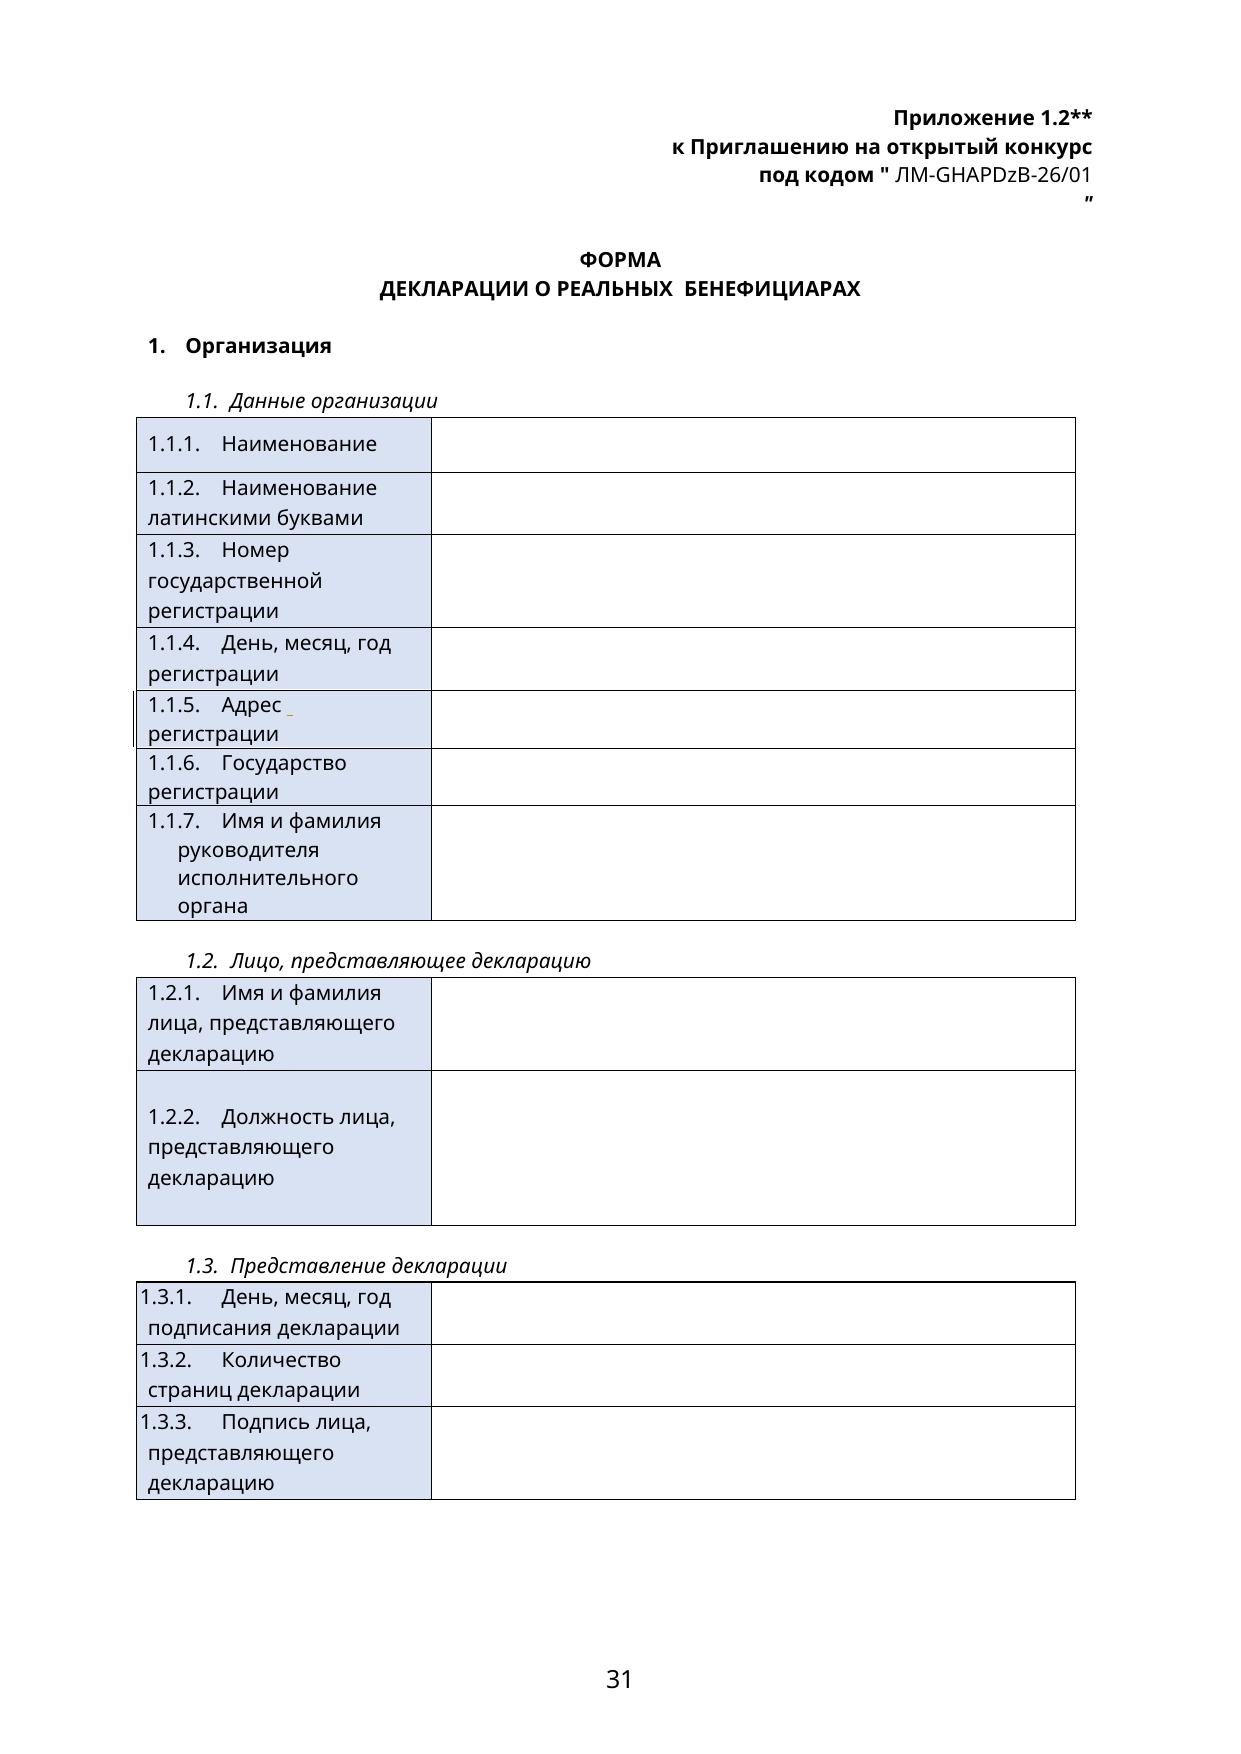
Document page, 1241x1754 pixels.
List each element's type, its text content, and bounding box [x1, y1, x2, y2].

text ФОРМА [148, 246, 1092, 274]
table_cell Государство регистрации [137, 749, 431, 805]
list Представление декларации [185, 1251, 1092, 1279]
text Приложение 1.2** [148, 103, 1092, 132]
table_header Наименование [137, 418, 431, 472]
table_header День, месяц, год подписания декларации [137, 1283, 431, 1344]
table_cell Должность лица, представляющего декларацию [137, 1071, 431, 1225]
list Лицо, представляющее декларацию [185, 946, 1092, 974]
table_header Имя и фамилия лица, представляющего декларацию [137, 978, 431, 1070]
text ДЕКЛАРАЦИИ О РЕАЛЬНЫХ БЕНЕФИЦИАРАХ [148, 274, 1092, 302]
table_header [432, 978, 1075, 1070]
table_cell [432, 806, 1075, 920]
text к Приглашению на открытый конкурс [148, 132, 1092, 160]
table_cell [432, 749, 1075, 805]
subtitle " [148, 189, 1092, 217]
table_header [432, 1283, 1075, 1344]
table_cell Количество страниц декларации [137, 1345, 431, 1406]
list Данные организации [185, 387, 1092, 415]
table_header [432, 418, 1075, 472]
list Организация [148, 331, 1092, 359]
table_cell [432, 473, 1075, 534]
text под кодом " ЛM-GHAPDzB-26/01 [148, 160, 1092, 189]
table_cell [432, 535, 1075, 627]
table_cell [432, 691, 1075, 747]
table_cell [432, 1407, 1075, 1499]
table_cell Номер государственной регистрации [137, 535, 431, 627]
table_cell Адрес регистрации [137, 691, 431, 747]
table_cell Имя и фамилия руководителя исполнительного органа [137, 806, 431, 920]
table_cell [432, 1071, 1075, 1225]
table_cell Наименование латинскими буквами [137, 473, 431, 534]
table_cell Подпись лица, представляющего декларацию [137, 1407, 431, 1499]
table_cell День, месяц, год регистрации [137, 628, 431, 689]
table_cell [432, 1345, 1075, 1406]
table_cell [432, 628, 1075, 689]
